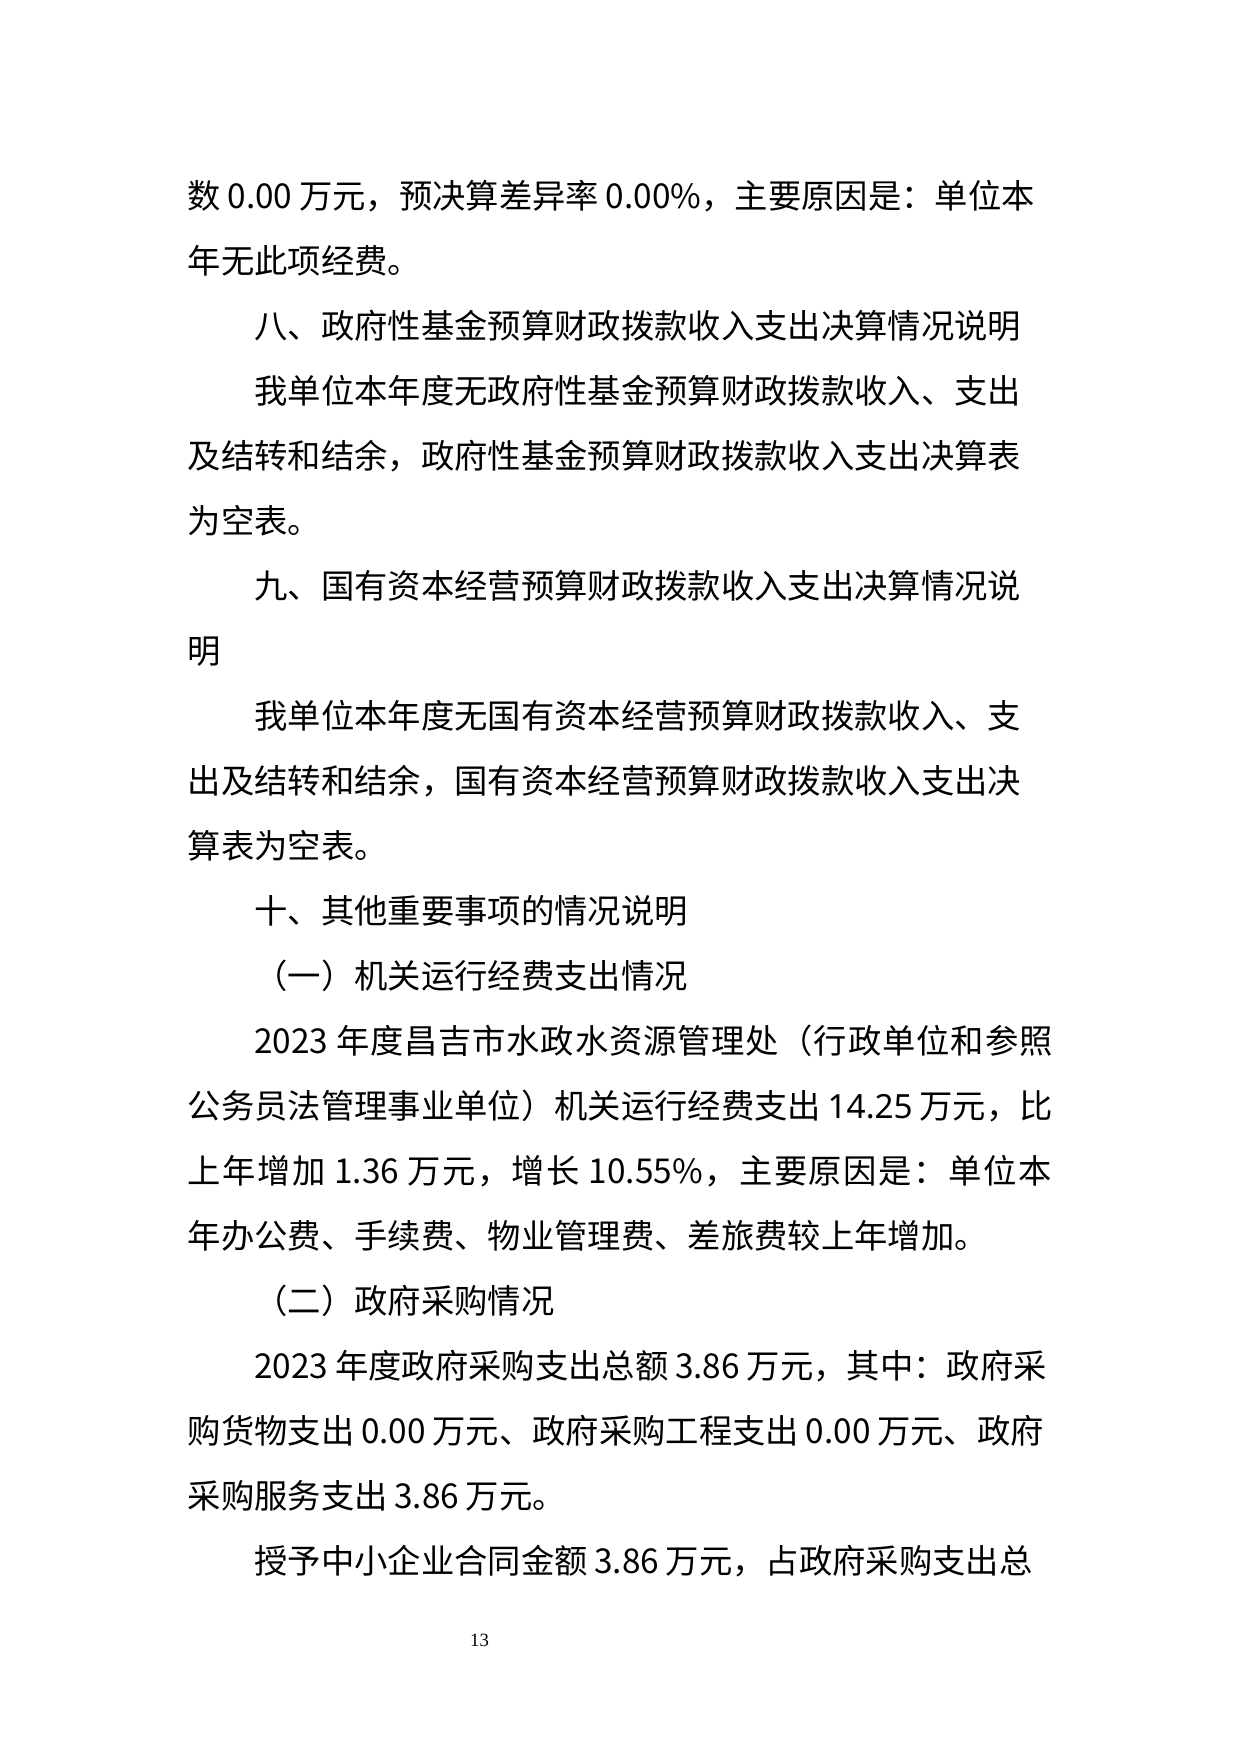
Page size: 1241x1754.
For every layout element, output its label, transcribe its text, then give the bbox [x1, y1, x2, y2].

text 2023年度昌吉市水政水资源管理处（行政单位和参照公务员法管理事业单位）机关运行经费支出14.25万元，比上年增加1.36万元，增长10.55%，主要原因是：单位本年办公费、手续费、物业管理费、差旅费较上年增加。 [187, 1007, 1053, 1267]
text 我单位本年度无国有资本经营预算财政拨款收入、支出及结转和结余，国有资本经营预算财政拨款收入支出决算表为空表。 [187, 682, 1053, 877]
text 八、政府性基金预算财政拨款收入支出决算情况说明 [187, 292, 1053, 357]
text （二）政府采购情况 [187, 1267, 1053, 1332]
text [187, 162, 1053, 292]
text 2023年度政府采购支出总额3.86万元，其中：政府采购货物支出0.00万元、政府采购工程支出0.00万元、政府采购服务支出3.86万元。 [187, 1332, 1053, 1527]
text 九、国有资本经营预算财政拨款收入支出决算情况说明 [187, 552, 1053, 682]
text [187, 1527, 1053, 1592]
text 我单位本年度无政府性基金预算财政拨款收入、支出及结转和结余，政府性基金预算财政拨款收入支出决算表为空表。 [187, 357, 1053, 552]
text 十、其他重要事项的情况说明 [187, 877, 1053, 942]
text （一）机关运行经费支出情况 [187, 942, 1053, 1007]
